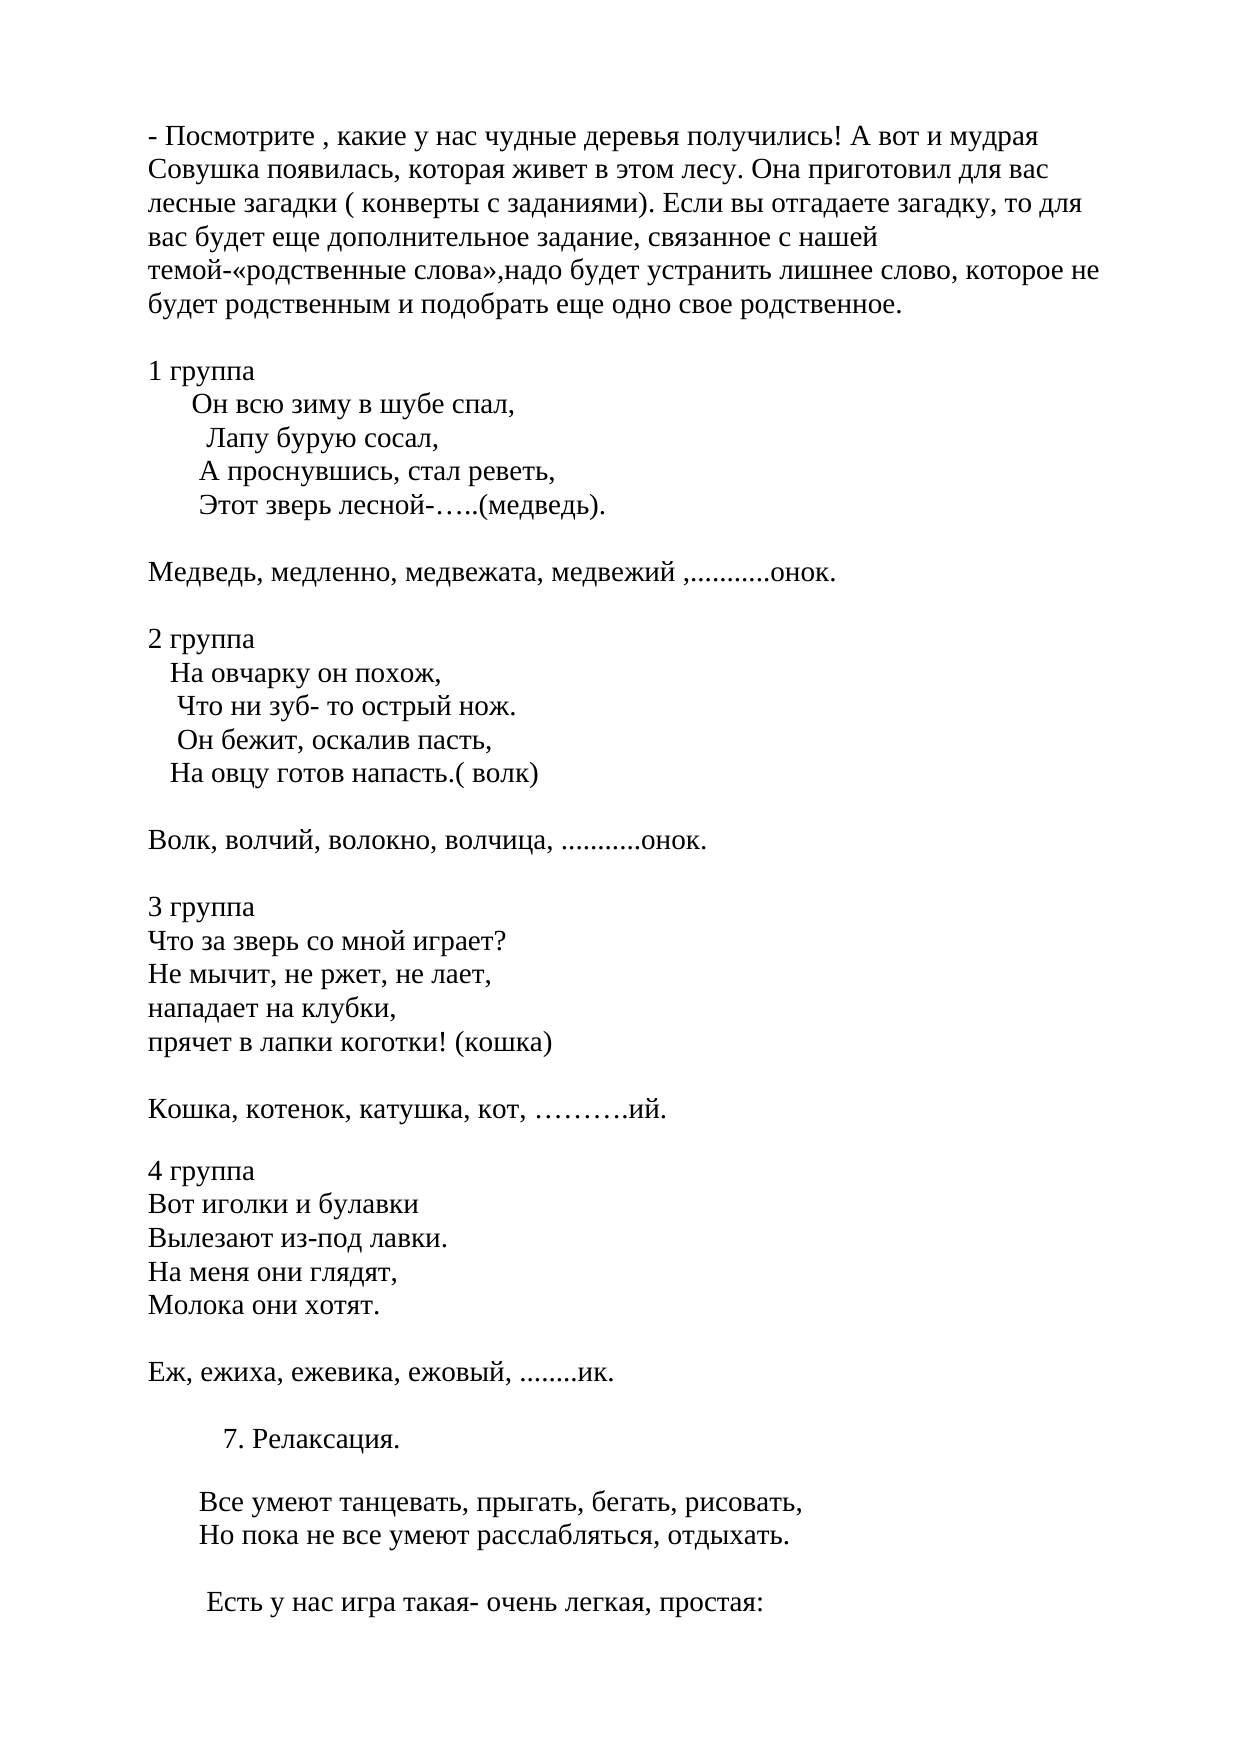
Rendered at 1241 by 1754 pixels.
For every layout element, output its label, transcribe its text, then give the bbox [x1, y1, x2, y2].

text Вылезают из-под лавки. [148, 1220, 1122, 1254]
text Медведь, медленно, медвежата, медвежий ,...........онок. [148, 554, 1122, 588]
text На меня они глядят, [148, 1254, 1122, 1287]
text Волк, волчий, волокно, волчица, ...........онок. [148, 822, 1122, 856]
text 3 группа [148, 889, 1122, 923]
text Но пока не все умеют расслабляться, отдыхать. [148, 1517, 1122, 1551]
text Все умеют танцевать, прыгать, бегать, рисовать, [148, 1484, 1122, 1517]
text 7. Релаксация. [223, 1421, 1122, 1455]
text А проснувшись, стал реветь, [148, 453, 1122, 487]
text На овчарку он похож, [148, 655, 1122, 688]
text Вот иголки и булавки [148, 1187, 1122, 1220]
text Он всю зиму в шубе спал, [148, 386, 1122, 420]
text 2 группа [148, 621, 1122, 655]
text Что за зверь со мной играет? Не мычит, не ржет, не лает, нападает на клубки, прячет в лапки коготки! (кошка) [148, 923, 1122, 1057]
text Что ни зуб- то острый нож. [148, 688, 1122, 722]
text Молока они хотят. [148, 1287, 1122, 1321]
text Кошка, котенок, катушка, кот, ……….ий. [148, 1091, 1122, 1153]
text На овцу готов напасть.( волк) [148, 755, 1122, 789]
text Есть у нас игра такая- очень легкая, простая: [148, 1584, 1122, 1618]
text 4 группа [148, 1153, 1122, 1187]
text Лапу бурую сосал, [148, 420, 1122, 453]
text Он бежит, оскалив пасть, [148, 722, 1122, 755]
text Еж, ежиха, ежевика, ежовый, ........ик. [148, 1354, 1122, 1388]
text Этот зверь лесной-…..(медведь). [148, 487, 1122, 521]
text - Посмотрите , какие у нас чудные деревья получились! А вот и мудрая Совушка появилась, которая живет в этом лесу. Она приготовил для вас лесные загадки ( конверты с заданиями). Если вы отгадаете загадку, то для вас будет еще дополнительное задание, связанное с нашей темой-«родственные слова»,надо будет устранить лишнее слово, которое не будет родственным и подобрать еще одно свое родственное. [148, 118, 1122, 319]
text 1 группа [148, 353, 1122, 386]
